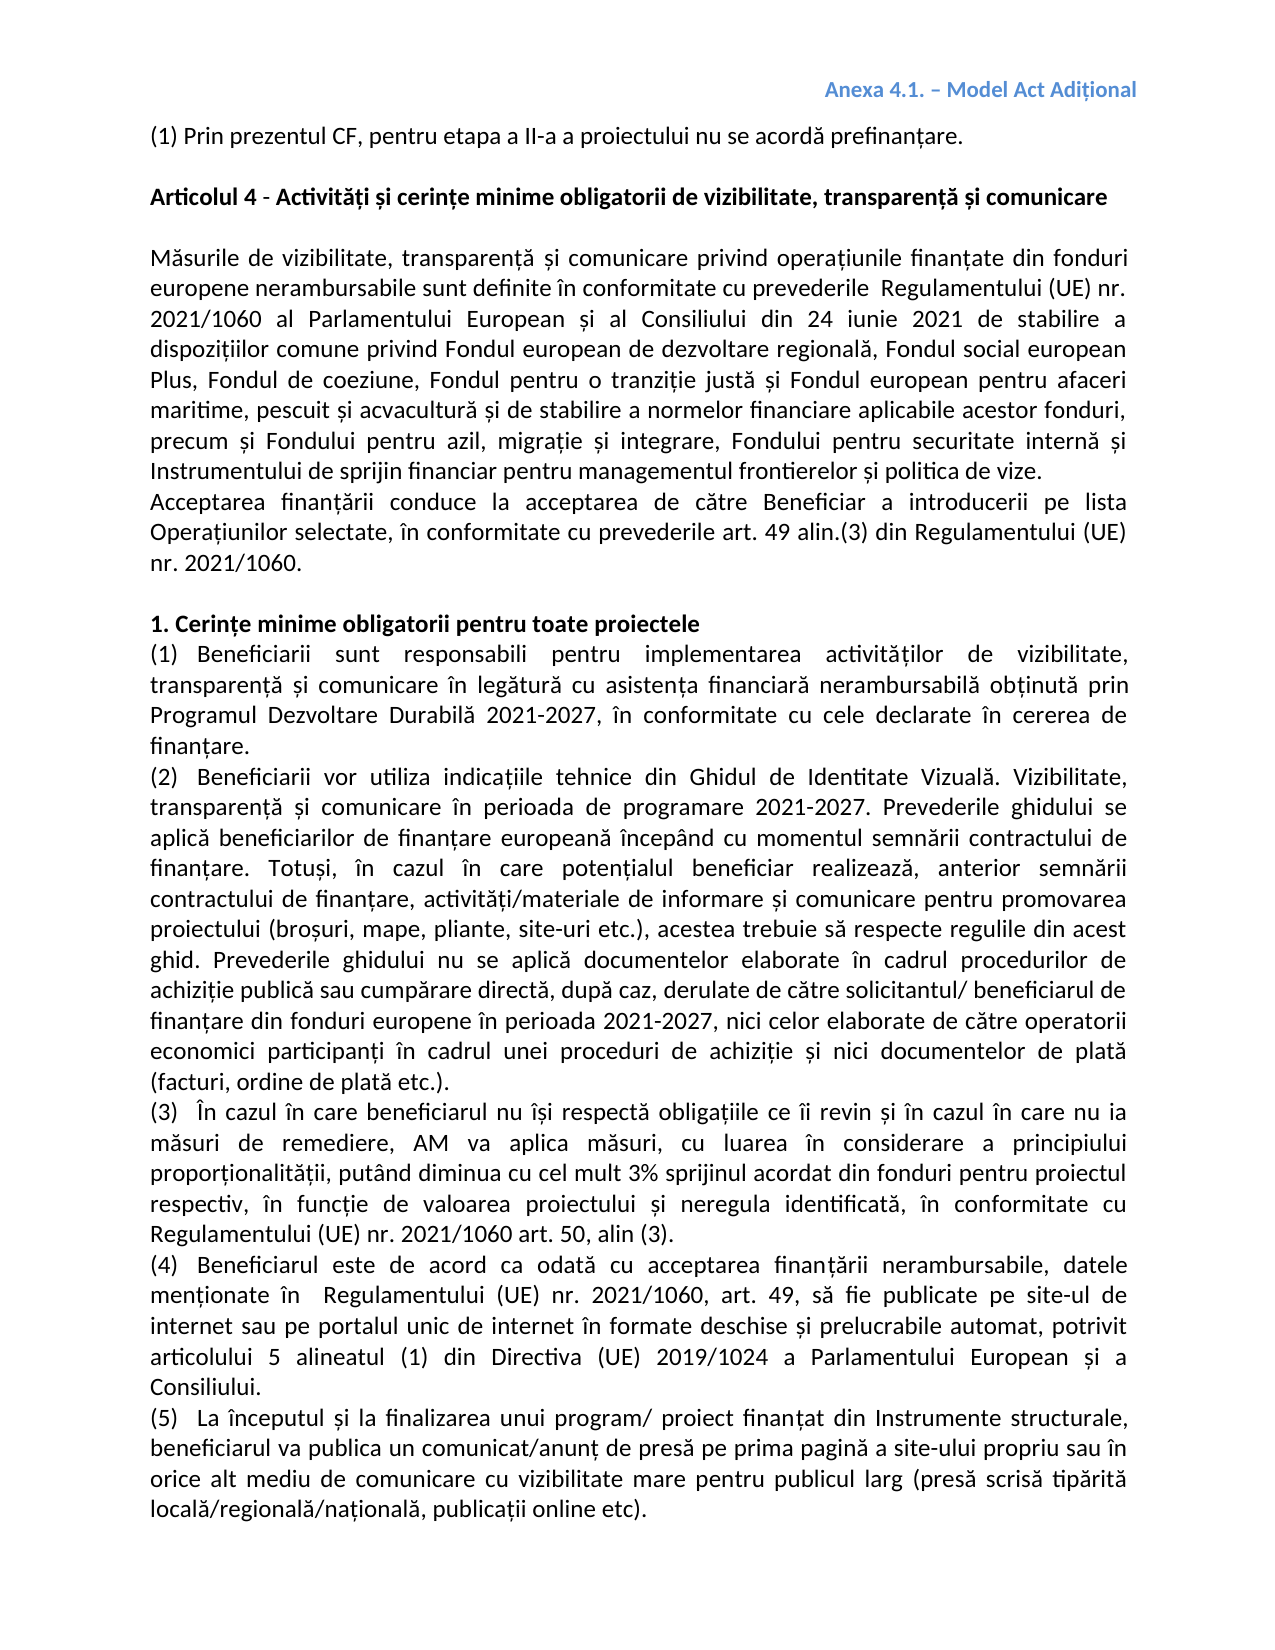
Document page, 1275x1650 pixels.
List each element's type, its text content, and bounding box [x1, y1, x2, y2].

text (1) Prin prezentul CF, pentru etapa a II-a a proiectului nu se acordă prefinanțare. [150, 120, 1137, 150]
text (5) La începutul şi la finalizarea unui program/ proiect finanţat din Instrumente structurale, beneficiarul va publica un comunicat/anunț de presă pe prima pagină a site-ului propriu sau în orice alt mediu de comunicare cu vizibilitate mare pentru publicul larg (presă scrisă tipărită locală/regională/națională, publicații online etc). [150, 1402, 1129, 1524]
text 1. Cerinţe minime obligatorii pentru toate proiectele [150, 608, 1129, 639]
text (3) În cazul în care beneficiarul nu își respectă obligațiile ce îi revin și în cazul în care nu ia măsuri de remediere, AM va aplica măsuri, cu luarea în considerare a principiului proporționalității, putând diminua cu cel mult 3% sprijinul acordat din fonduri pentru proiectul respectiv, în funcție de valoarea proiectului și neregula identificată, în conformitate cu Regulamentului (UE) nr. 2021/1060 art. 50, alin (3). [150, 1096, 1129, 1249]
text Articolul 4 - Activități și cerințe minime obligatorii de vizibilitate, transparență și comunicare [150, 181, 1137, 211]
text (4) Beneficiarul este de acord ca odată cu acceptarea finanţării nerambursabile, datele menționate în Regulamentului (UE) nr. 2021/1060, art. 49, să fie publicate pe site-ul de internet sau pe portalul unic de internet în formate deschise și prelucrabile automat, potrivit articolului 5 alineatul (1) din Directiva (UE) 2019/1024 a Parlamentului European și a Consiliului. [150, 1249, 1129, 1402]
text Măsurile de vizibilitate, transparență şi comunicare privind operaţiunile finanţate din fonduri europene nerambursabile sunt definite în conformitate cu prevederile Regulamentului (UE) nr. 2021/1060 al Parlamentului European și al Consiliului din 24 iunie 2021 de stabilire a dispozițiilor comune privind Fondul european de dezvoltare regională, Fondul social european Plus, Fondul de coeziune, Fondul pentru o tranziție justă și Fondul european pentru afaceri maritime, pescuit și acvacultură și de stabilire a normelor financiare aplicabile acestor fonduri, precum și Fondului pentru azil, migrație și integrare, Fondului pentru securitate internă și Instrumentului de sprijin financiar pentru managementul frontierelor și politica de vize. [150, 242, 1129, 486]
text Acceptarea finanţării conduce la acceptarea de către Beneficiar a introducerii pe lista Operațiunilor selectate, în conformitate cu prevederile art. 49 alin.(3) din Regulamentului (UE) nr. 2021/1060. [150, 486, 1129, 578]
text (1) Beneficiarii sunt responsabili pentru implementarea activităţilor de vizibilitate, transparență şi comunicare în legătură cu asistenţa financiară nerambursabilă obţinută prin Programul Dezvoltare Durabilă 2021-2027, în conformitate cu cele declarate în cererea de finanţare. [150, 639, 1129, 761]
text (2) Beneficiarii vor utiliza indicaţiile tehnice din Ghidul de Identitate Vizuală. Vizibilitate, transparență și comunicare în perioada de programare 2021-2027. Prevederile ghidului se aplică beneficiarilor de finanțare europeană începând cu momentul semnării contractului de finanțare. Totuși, în cazul în care potențialul beneficiar realizează, anterior semnării contractului de finanțare, activități/materiale de informare și comunicare pentru promovarea proiectului (broșuri, mape, pliante, site-uri etc.), acestea trebuie să respecte regulile din acest ghid. Prevederile ghidului nu se aplică documentelor elaborate în cadrul procedurilor de achiziție publică sau cumpărare directă, după caz, derulate de către solicitantul/ beneficiarul de finanțare din fonduri europene în perioada 2021-2027, nici celor elaborate de către operatorii economici participanți în cadrul unei proceduri de achiziție și nici documentelor de plată (facturi, ordine de plată etc.). [150, 761, 1129, 1096]
